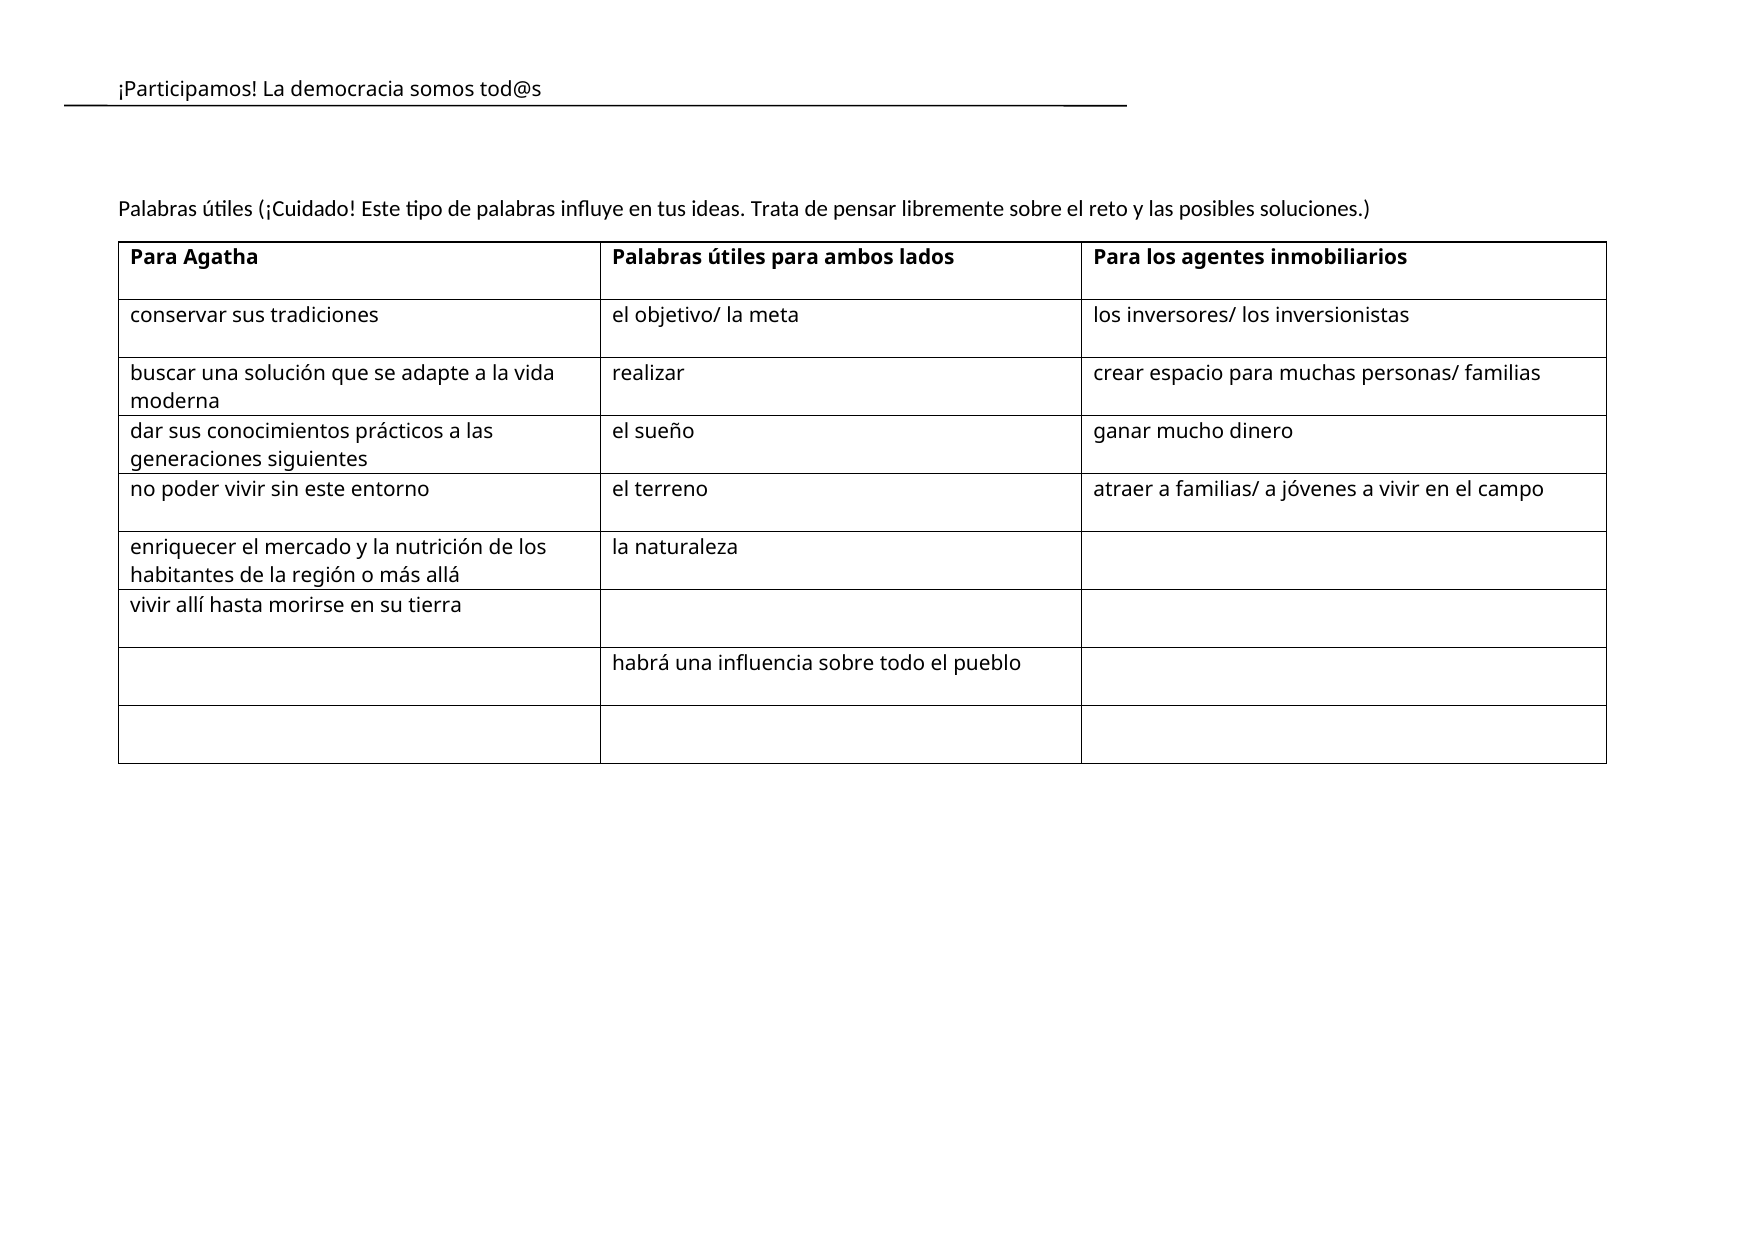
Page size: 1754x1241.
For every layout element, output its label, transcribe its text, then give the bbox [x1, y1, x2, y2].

table_cell [1082, 648, 1606, 705]
table_header Palabras útiles para ambos lados [601, 243, 1081, 299]
table_cell vivir allí hasta morirse en su tierra [119, 590, 600, 647]
table_cell atraer a familias/ a jóvenes a vivir en el campo [1082, 474, 1606, 531]
table_cell crear espacio para muchas personas/ familias [1082, 358, 1606, 415]
table_cell conservar sus tradiciones [119, 300, 600, 357]
table_cell [1082, 590, 1606, 647]
table_cell el sueño [601, 416, 1081, 473]
table_cell dar sus conocimientos prácticos a las generaciones siguientes [119, 416, 600, 473]
table_cell ganar mucho dinero [1082, 416, 1606, 473]
table_cell [119, 706, 600, 763]
table_cell [1082, 706, 1606, 763]
table_header Para los agentes inmobiliarios [1082, 243, 1606, 299]
table_cell [119, 648, 600, 705]
table_cell realizar [601, 358, 1081, 415]
table_cell [1082, 532, 1606, 589]
table_cell la naturaleza [601, 532, 1081, 589]
table_cell [601, 706, 1081, 763]
table_cell el terreno [601, 474, 1081, 531]
table_cell [601, 590, 1081, 647]
table_cell habrá una influencia sobre todo el pueblo [601, 648, 1081, 705]
table_cell el objetivo/ la meta [601, 300, 1081, 357]
table_cell los inversores/ los inversionistas [1082, 300, 1606, 357]
text Palabras útiles (¡Cuidado! Este tipo de palabras influye en tus ideas. Trata de pensar libremente sobre el reto y las posibles soluciones.) [118, 194, 1606, 222]
table_cell enriquecer el mercado y la nutrición de los habitantes de la región o más allá [119, 532, 600, 589]
table_header Para Agatha [119, 243, 600, 299]
table_cell no poder vivir sin este entorno [119, 474, 600, 531]
table_cell buscar una solución que se adapte a la vida moderna [119, 358, 600, 415]
